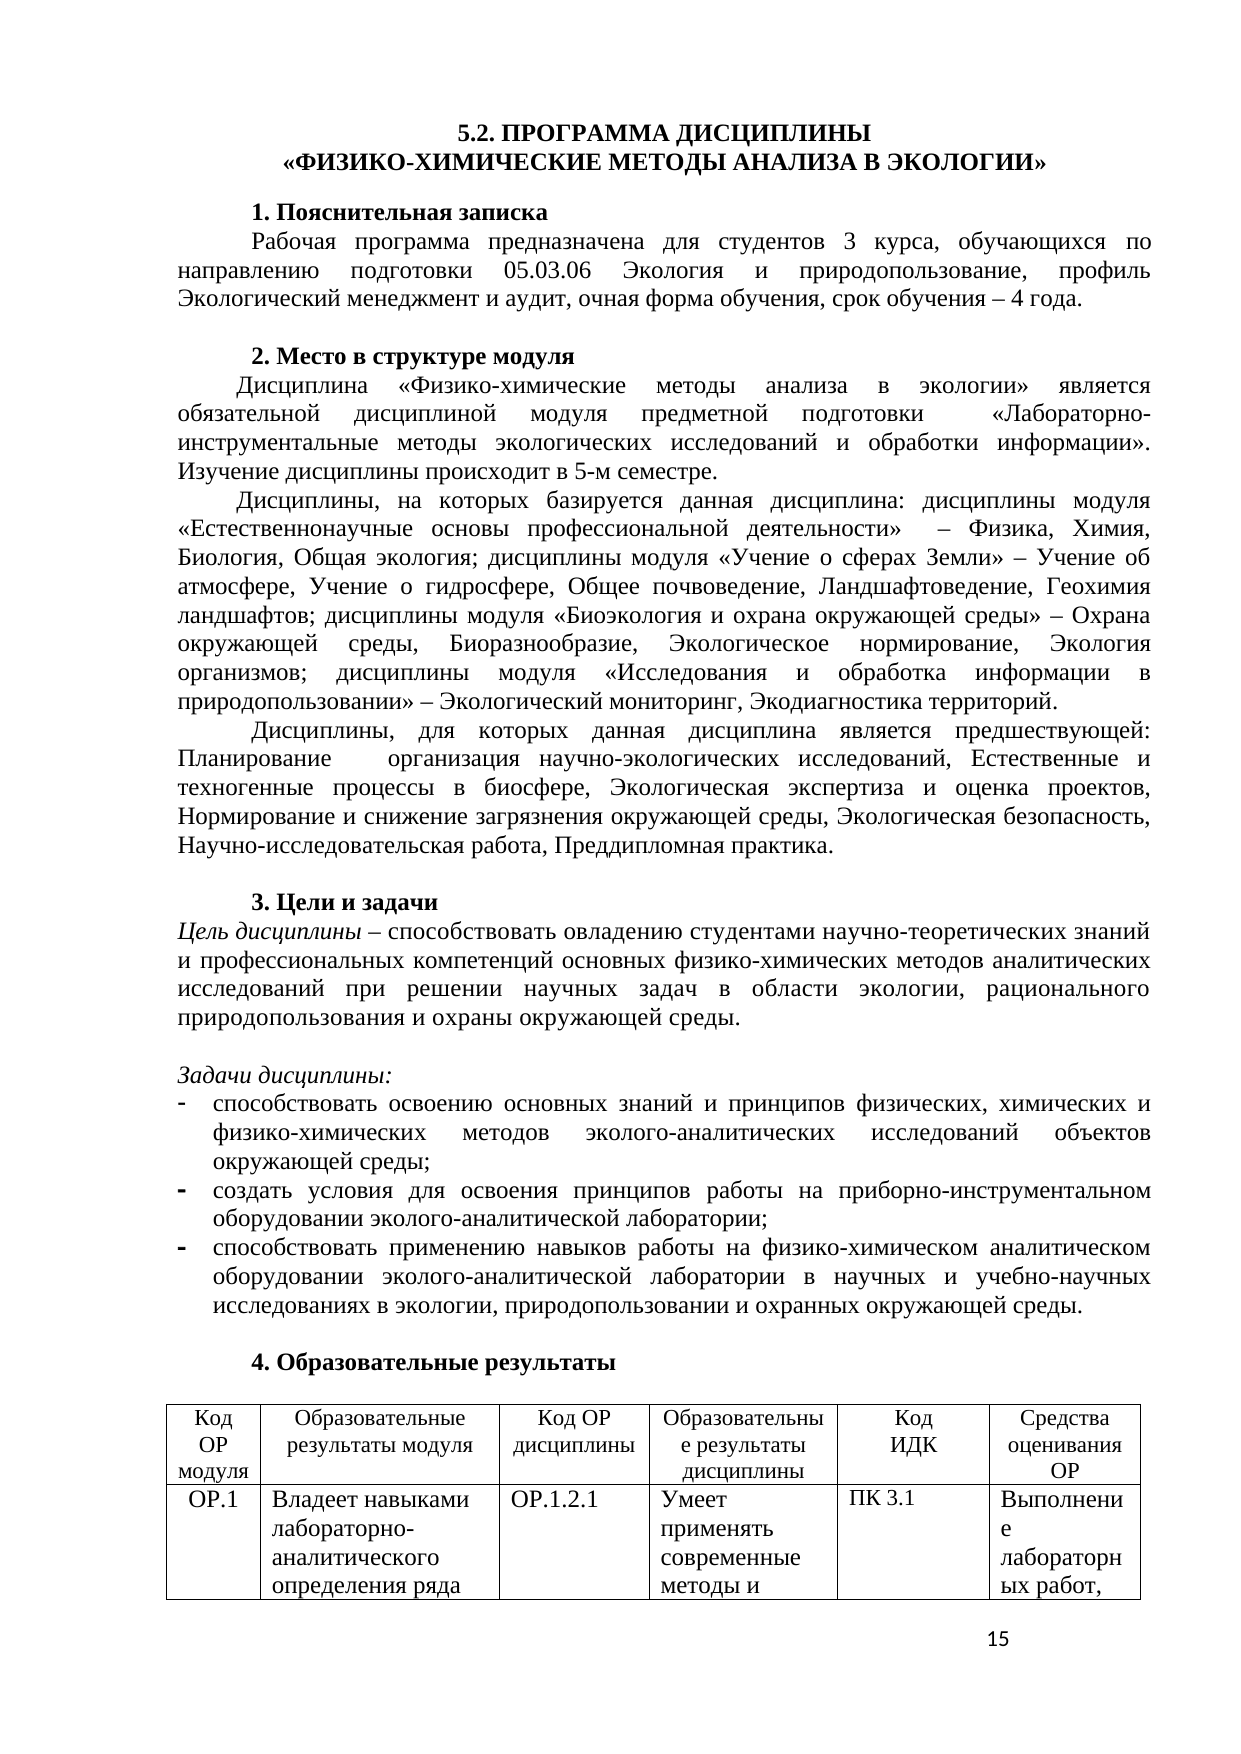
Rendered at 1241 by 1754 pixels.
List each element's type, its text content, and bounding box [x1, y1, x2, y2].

text 5.2. ПРОГРАММА ДИСЦИПЛИНЫ [177, 118, 1152, 147]
text Цель дисциплины – способствовать овладению студентами научно-теоретических знаний и профессиональных компетенций основных физико-химических методов аналитических исследований при решении научных задач в области экологии, рационального природопользования и охраны окружающей среды. [177, 916, 1152, 1031]
text Дисциплины, для которых данная дисциплина является предшествующей: Планирование организация научно-экологических исследований, Естественные и техногенные процессы в биосфере, Экологическая экспертиза и оценка проектов, Нормирование и снижение загрязнения окружающей среды, Экологическая безопасность, Научно-исследовательская работа, Преддипломная практика. [177, 715, 1152, 858]
list способствовать освоению основных знаний и принципов физических, химических и физико-химических методов эколого-аналитических исследований объектов окружающей среды; [177, 1088, 1152, 1175]
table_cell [650, 1485, 837, 1599]
list создать условия для освоения принципов работы на приборно-инструментальном оборудовании эколого-аналитической лаборатории; [177, 1175, 1152, 1232]
text Задачи дисциплины: [177, 1060, 1152, 1088]
text 3. Цели и задачи [177, 887, 1152, 916]
list способствовать применению навыков работы на физико-химическом аналитическом оборудовании эколого-аналитической лаборатории в научных и учебно-научных исследованиях в экологии, природопользовании и охранных окружающей среды. [177, 1232, 1152, 1318]
table_header Код ОР дисциплины [500, 1405, 649, 1483]
table_header Средства оценивания ОР [990, 1405, 1140, 1483]
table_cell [990, 1485, 1140, 1599]
text 2. Место в структуре модуля [177, 341, 1152, 370]
table_header Код ОР модуля [167, 1405, 260, 1483]
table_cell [261, 1485, 499, 1599]
text Дисциплины, на которых базируется данная дисциплина: дисциплины модуля «Естественнонаучные основы профессиональной деятельности» – Физика, Химия, Биология, Общая экология; дисциплины модуля «Учение о сферах Земли» – Учение об атмосфере, Учение о гидросфере, Общее почвоведение, Ландшафтоведение, Геохимия ландшафтов; дисциплины модуля «Биоэкология и охрана окружающей среды» – Охрана окружающей среды, Биоразнообразие, Экологическое нормирование, Экология организмов; дисциплины модуля «Исследования и обработка информации в природопользовании» – Экологический мониторинг, Экодиагностика территорий. [177, 485, 1152, 715]
table_cell ПК 3.1 [838, 1485, 989, 1599]
text Рабочая программа предназначена для студентов 3 курса, обучающихся по направлению подготовки 05.03.06 Экология и природопользование, профиль Экологический менеджмент и аудит, очная форма обучения, срок обучения – 4 года. [177, 226, 1152, 312]
table_cell ОР.1.2.1 [500, 1485, 649, 1599]
text 1. Пояснительная записка [177, 197, 1152, 226]
text 4. Образовательные результаты [177, 1347, 1152, 1376]
table_header Образовательные результаты модуля [261, 1405, 499, 1483]
text «ФИЗИКО-ХИМИЧЕСКИЕ МЕТОДЫ АНАЛИЗА В ЭКОЛОГИИ» [177, 147, 1152, 176]
table_cell ОР.1 [167, 1485, 260, 1599]
table_header Образовательные результаты дисциплины [650, 1405, 837, 1483]
text Дисциплина «Физико-химические методы анализа в экологии» является обязательной дисциплиной модуля предметной подготовки «Лабораторно-инструментальные методы экологических исследований и обработки информации». Изучение дисциплины происходит в 5-м семестре. [177, 370, 1152, 485]
table_header Код ИДК [838, 1405, 989, 1483]
